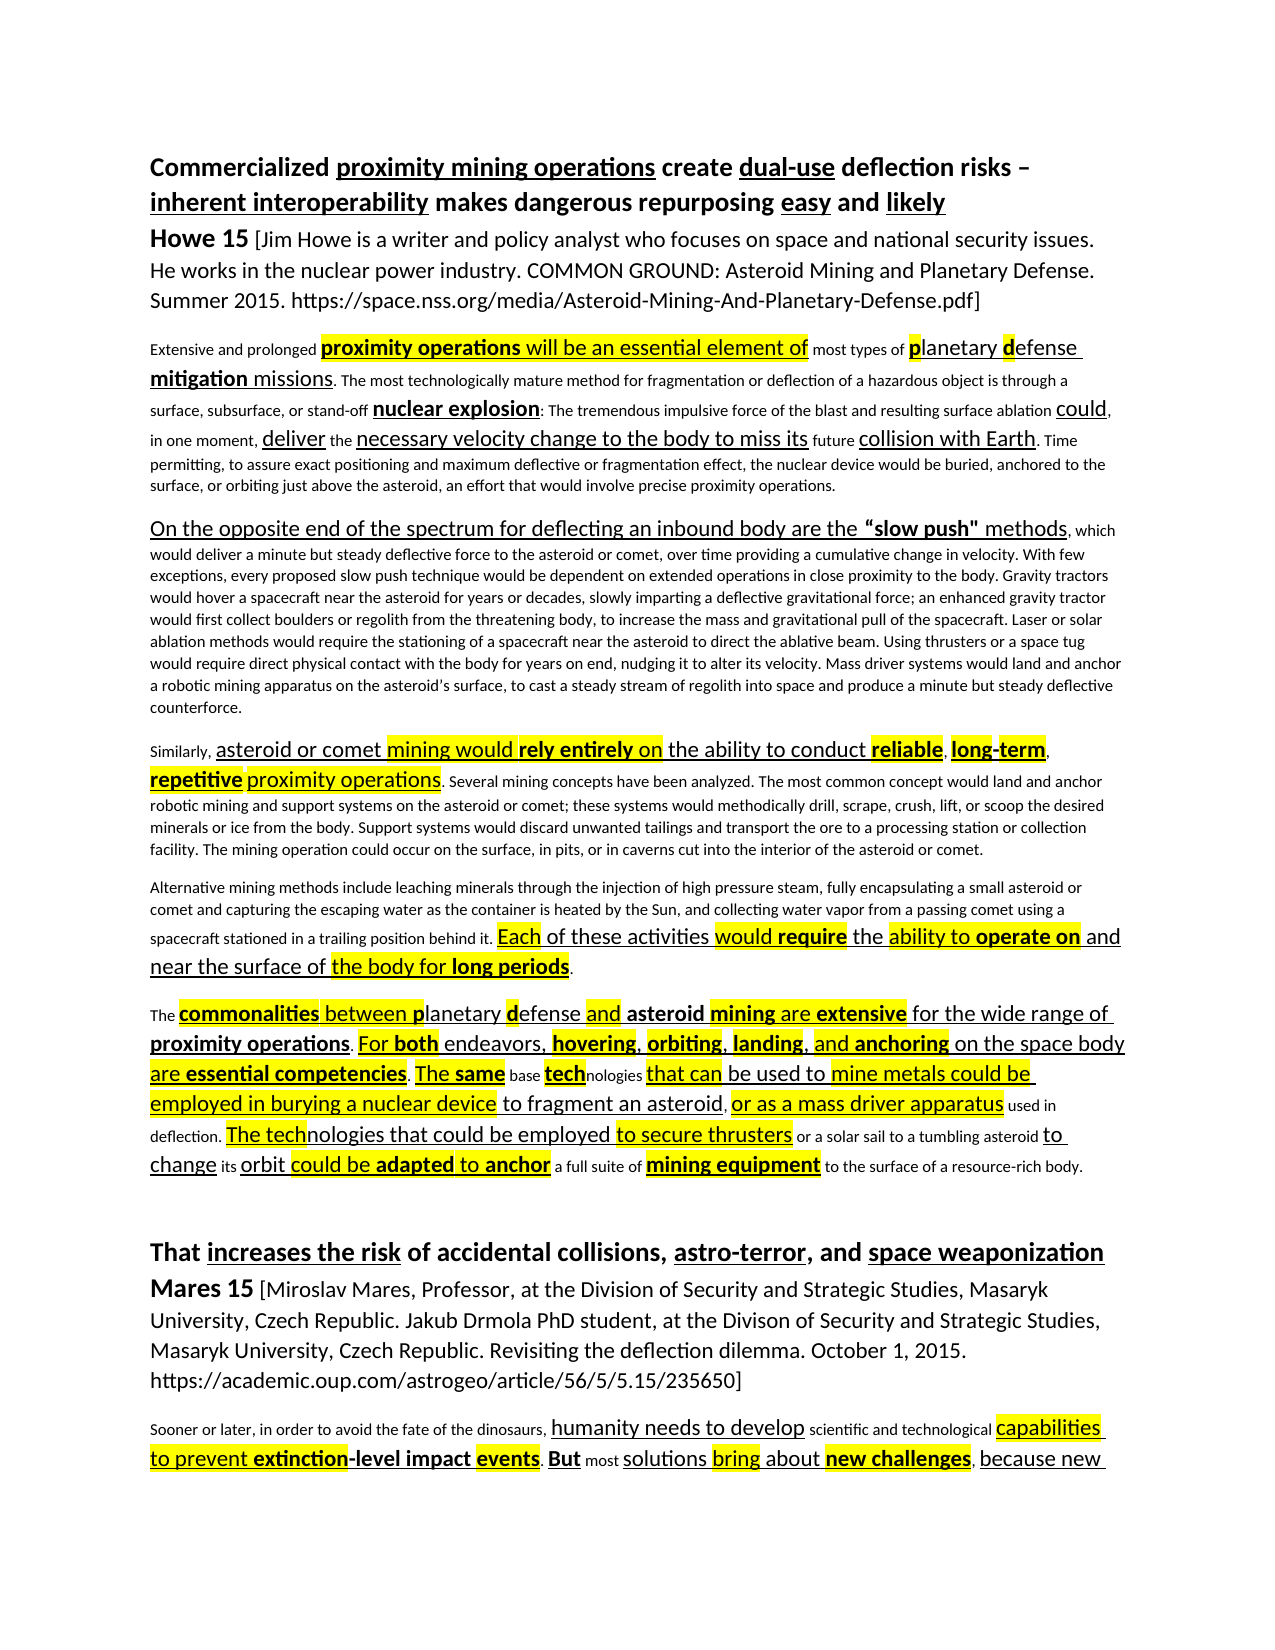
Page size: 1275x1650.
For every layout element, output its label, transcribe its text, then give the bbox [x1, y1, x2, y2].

text On the opposite end of the spectrum for deflecting an inbound body are the “slow push" methods, which would deliver a minute but steady deflective force to the asteroid or comet, over time providing a cumulative change in velocity. With few exceptions, every proposed slow push technique would be dependent on extended operations in close proximity to the body. Gravity tractors would hover a spacecraft near the asteroid for years or decades, slowly imparting a deflective gravitational force; an enhanced gravity tractor would first collect boulders or regolith from the threatening body, to increase the mass and gravitational pull of the spacecraft. Laser or solar ablation methods would require the stationing of a spacecraft near the asteroid to direct the ablative beam. Using thrusters or a space tug would require direct physical contact with the body for years on end, nudging it to alter its velocity. Mass driver systems would land and anchor a robotic mining apparatus on the asteroid’s surface, to cast a steady stream of regolith into space and produce a minute but steady deflective counterforce. [150, 514, 1125, 717]
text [150, 1413, 1125, 1472]
text Howe 15 [Jim Howe is a writer and policy analyst who focuses on space and national security issues. He works in the nuclear power industry. COMMON GROUND: Asteroid Mining and Planetary Defense. Summer 2015. https://space.nss.org/media/Asteroid-Mining-And-Planetary-Defense.pdf] [150, 221, 1125, 315]
text Alternative mining methods include leaching minerals through the injection of high pressure steam, fully encapsulating a small asteroid or comet and capturing the escaping water as the container is heated by the Sun, and collecting water vapor from a passing comet using a spacecraft stationed in a trailing position behind it. Each of these activities would require the ability to operate on and near the surface of the body for long periods. [150, 877, 1125, 980]
subtitle That increases the risk of accidental collisions, astro-terror, and space weaponization [150, 1235, 1125, 1268]
text Similarly, asteroid or comet mining would rely entirely on the ability to conduct reliable, long-term, repetitive proximity operations. Several mining concepts have been analyzed. The most common concept would land and anchor robotic mining and support systems on the asteroid or comet; these systems would methodically drill, scrape, crush, lift, or scoop the desired minerals or ice from the body. Support systems would discard unwanted tailings and transport the ore to a processing station or collection facility. The mining operation could occur on the surface, in pits, or in caverns cut into the interior of the asteroid or comet. [150, 735, 1125, 859]
text The commonalities between planetary defense and asteroid mining are extensive for the wide range of proximity operations. For both endeavors, hovering, orbiting, landing, and anchoring on the space body are essential competencies. The same base technologies that can be used to mine metals could be employed in burying a nuclear device to fragment an asteroid, or as a mass driver apparatus used in deflection. The technologies that could be employed to secure thrusters or a solar sail to a tumbling asteroid to change its orbit could be adapted to anchor a full suite of mining equipment to the surface of a resource-rich body. [150, 999, 1125, 1178]
text Mares 15 [Miroslav Mares, Professor, at the Division of Security and Strategic Studies, Masaryk University, Czech Republic. Jakub Drmola PhD student, at the Divison of Security and Strategic Studies, Masaryk University, Czech Republic. Revisiting the deflection dilemma. October 1, 2015. https://academic.oup.com/astrogeo/article/56/5/5.15/235650] [150, 1271, 1125, 1395]
subtitle Commercialized proximity mining operations create dual-use deflection risks – inherent interoperability makes dangerous repurposing easy and likely [150, 150, 1125, 219]
text Extensive and prolonged proximity operations will be an essential element of most types of planetary defense mitigation missions. The most technologically mature method for fragmentation or deflection of a hazardous object is through a surface, subsurface, or stand-off nuclear explosion: The tremendous impulsive force of the blast and resulting surface ablation could, in one moment, deliver the necessary velocity change to the body to miss its future collision with Earth. Time permitting, to assure exact positioning and maximum deflective or fragmentation effect, the nuclear device would be buried, anchored to the surface, or orbiting just above the asteroid, an effort that would involve precise proximity operations. [150, 333, 1125, 496]
